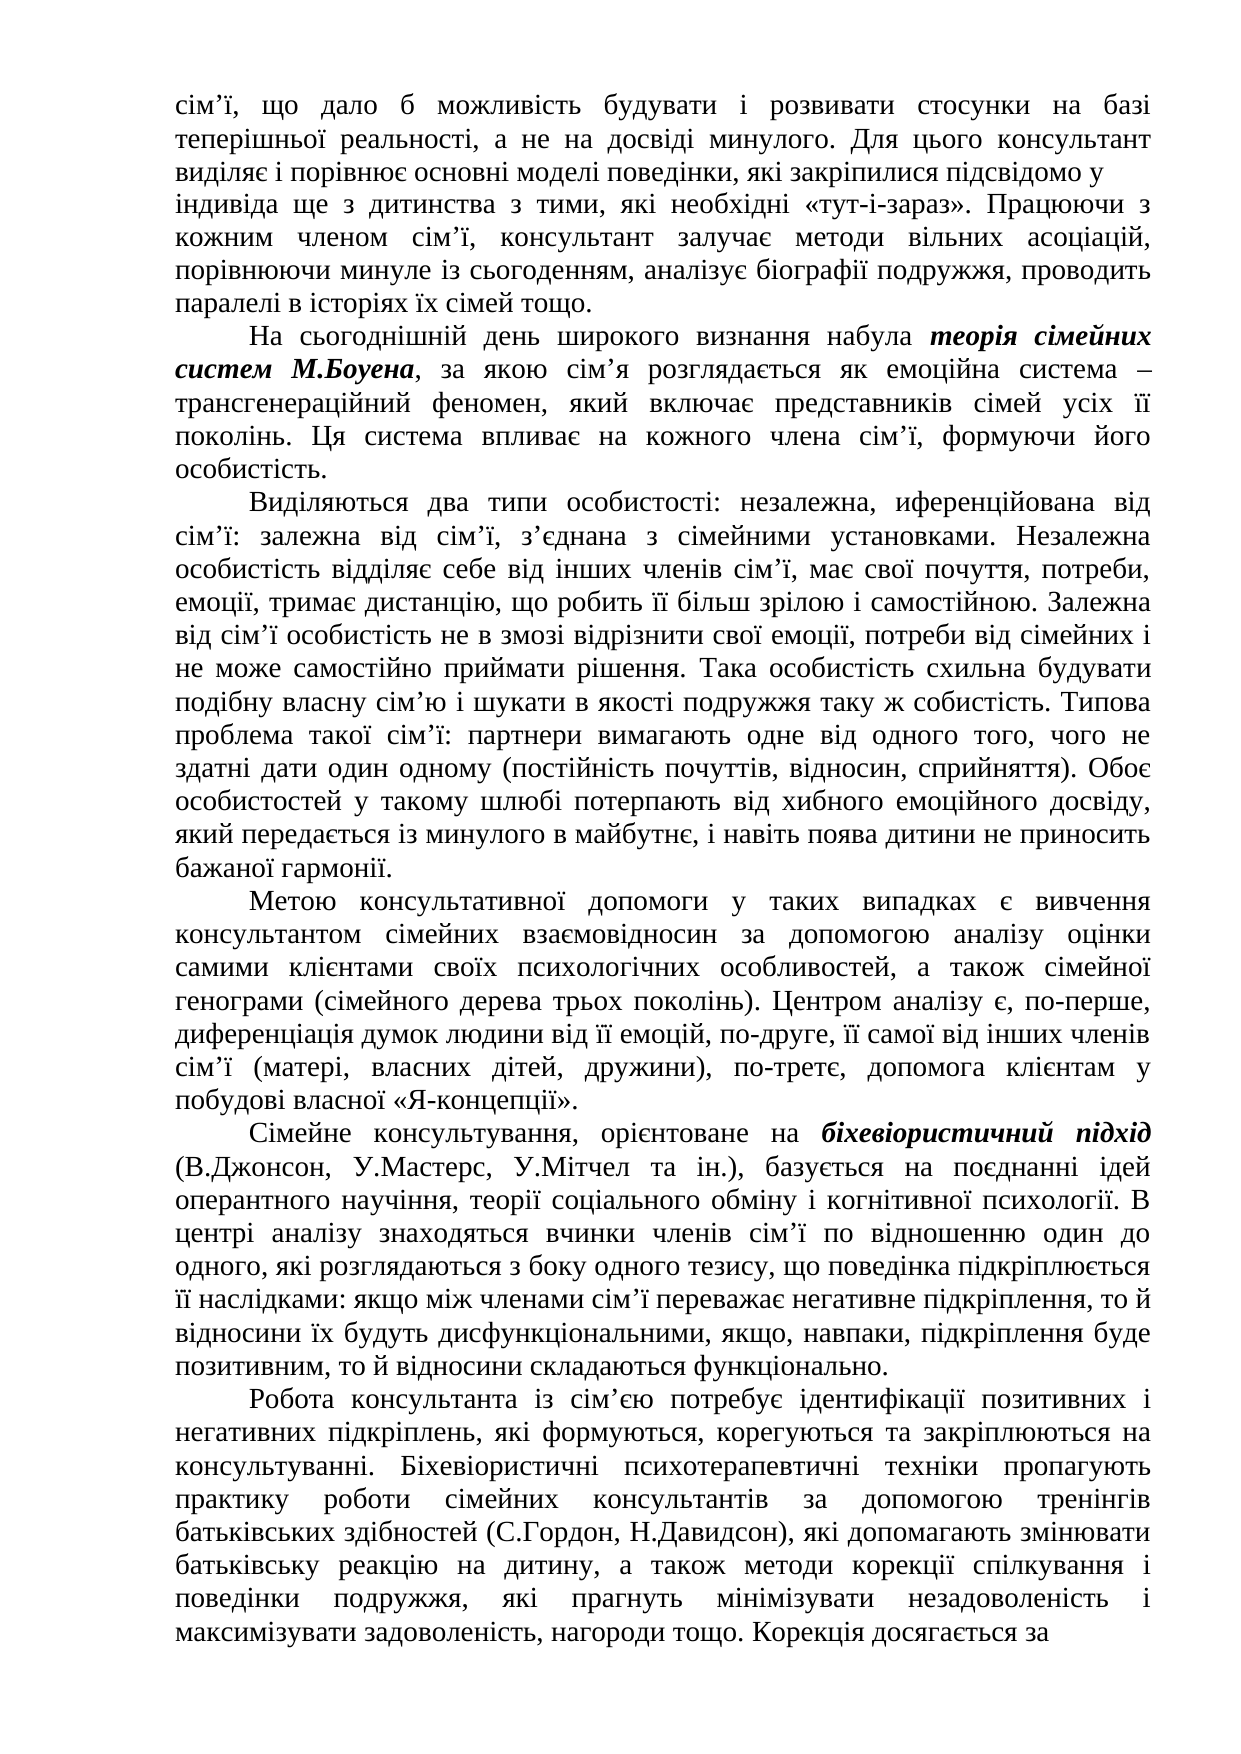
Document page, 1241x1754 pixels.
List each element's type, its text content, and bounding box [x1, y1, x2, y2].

text Робота консультанта із сім’єю потребує ідентифікації позитивних і негативних підкріплень, які формуються, корегуються та закріплюються на консультуванні. Біхевіористичні психотерапевтичні техніки пропагують практику роботи сімейних консультантів за допомогою тренінгів батьківських здібностей (С.Гордон, Н.Давидсон), які допомагають змінювати батьківську реакцію на дитину, а також методи корекції спілкування і поведінки подружжя, які прагнуть мінімізувати незадоволеність і максимізувати задоволеність, нагороди тощо. Корекція досягається за [175, 1382, 1152, 1647]
text Сімейне консультування, орієнтоване на біхевіористичний підхід (В.Джонсон, У.Мастерс, У.Мітчел та ін.), базується на поєднанні ідей оперантного научіння, теорії соціального обміну і когнітивної психології. В центрі аналізу знаходяться вчинки членів сім’ї по відношенню один до одного, які розглядаються з боку одного тезису, що поведінка підкріплюється її наслідками: якщо між членами сім’ї переважає негативне підкріплення, то й відносини їх будуть дисфункціональними, якщо, навпаки, підкріплення буде позитивним, то й відносини складаються функціонально. [175, 1116, 1152, 1382]
text індивіда ще з дитинства з тими, які необхідні «тут-і-зараз». Працюючи з кожним членом сім’ї, консультант залучає методи вільних асоціацій, порівнюючи минуле із сьогоденням, аналізує біографії подружжя, проводить паралелі в історіях їх сімей тощо. [175, 187, 1152, 319]
text Метою консультативної допомоги у таких випадках є вивчення консультантом сімейних взаємовідносин за допомогою аналізу оцінки самими клієнтами своїх психологічних особливостей, а також сімейної генограми (сімейного дерева трьох поколінь). Центром аналізу є, по-перше, диференціація думок людини від її емоцій, по-друге, її самої від інших членів сім’ї (матері, власних дітей, дружини), по-третє, допомога клієнтам у побудові власної «Я-концепції». [175, 883, 1152, 1116]
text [175, 88, 1152, 187]
text Виділяються два типи особистості: незалежна, иференційована від сім’ї: залежна від сім’ї, з’єднана з сімейними установками. Незалежна особистість відділяє себе від інших членів сім’ї, має свої почуття, потреби, емоції, тримає дистанцію, що робить її більш зрілою і самостійною. Залежна від сім’ї особистість не в змозі відрізнити свої емоції, потреби від сімейних і не може самостійно приймати рішення. Така особистість схильна будувати подібну власну сім’ю і шукати в якості подружжя таку ж собистість. Типова проблема такої сім’ї: партнери вимагають одне від одного того, чого не здатні дати один одному (постійність почуттів, відносин, сприйняття). Обоє особистостей у такому шлюбі потерпають від хибного емоційного досвіду, який передається із минулого в майбутнє, і навіть поява дитини не приносить бажаної гармонії. [175, 485, 1152, 883]
text На сьогоднішній день широкого визнання набула теорія сімейних систем М.Боуена, за якою сім’я розглядається як емоційна система – трансгенераційний феномен, який включає представників сімей усіх її поколінь. Ця система впливає на кожного члена сім’ї, формуючи його особистість. [175, 319, 1152, 485]
